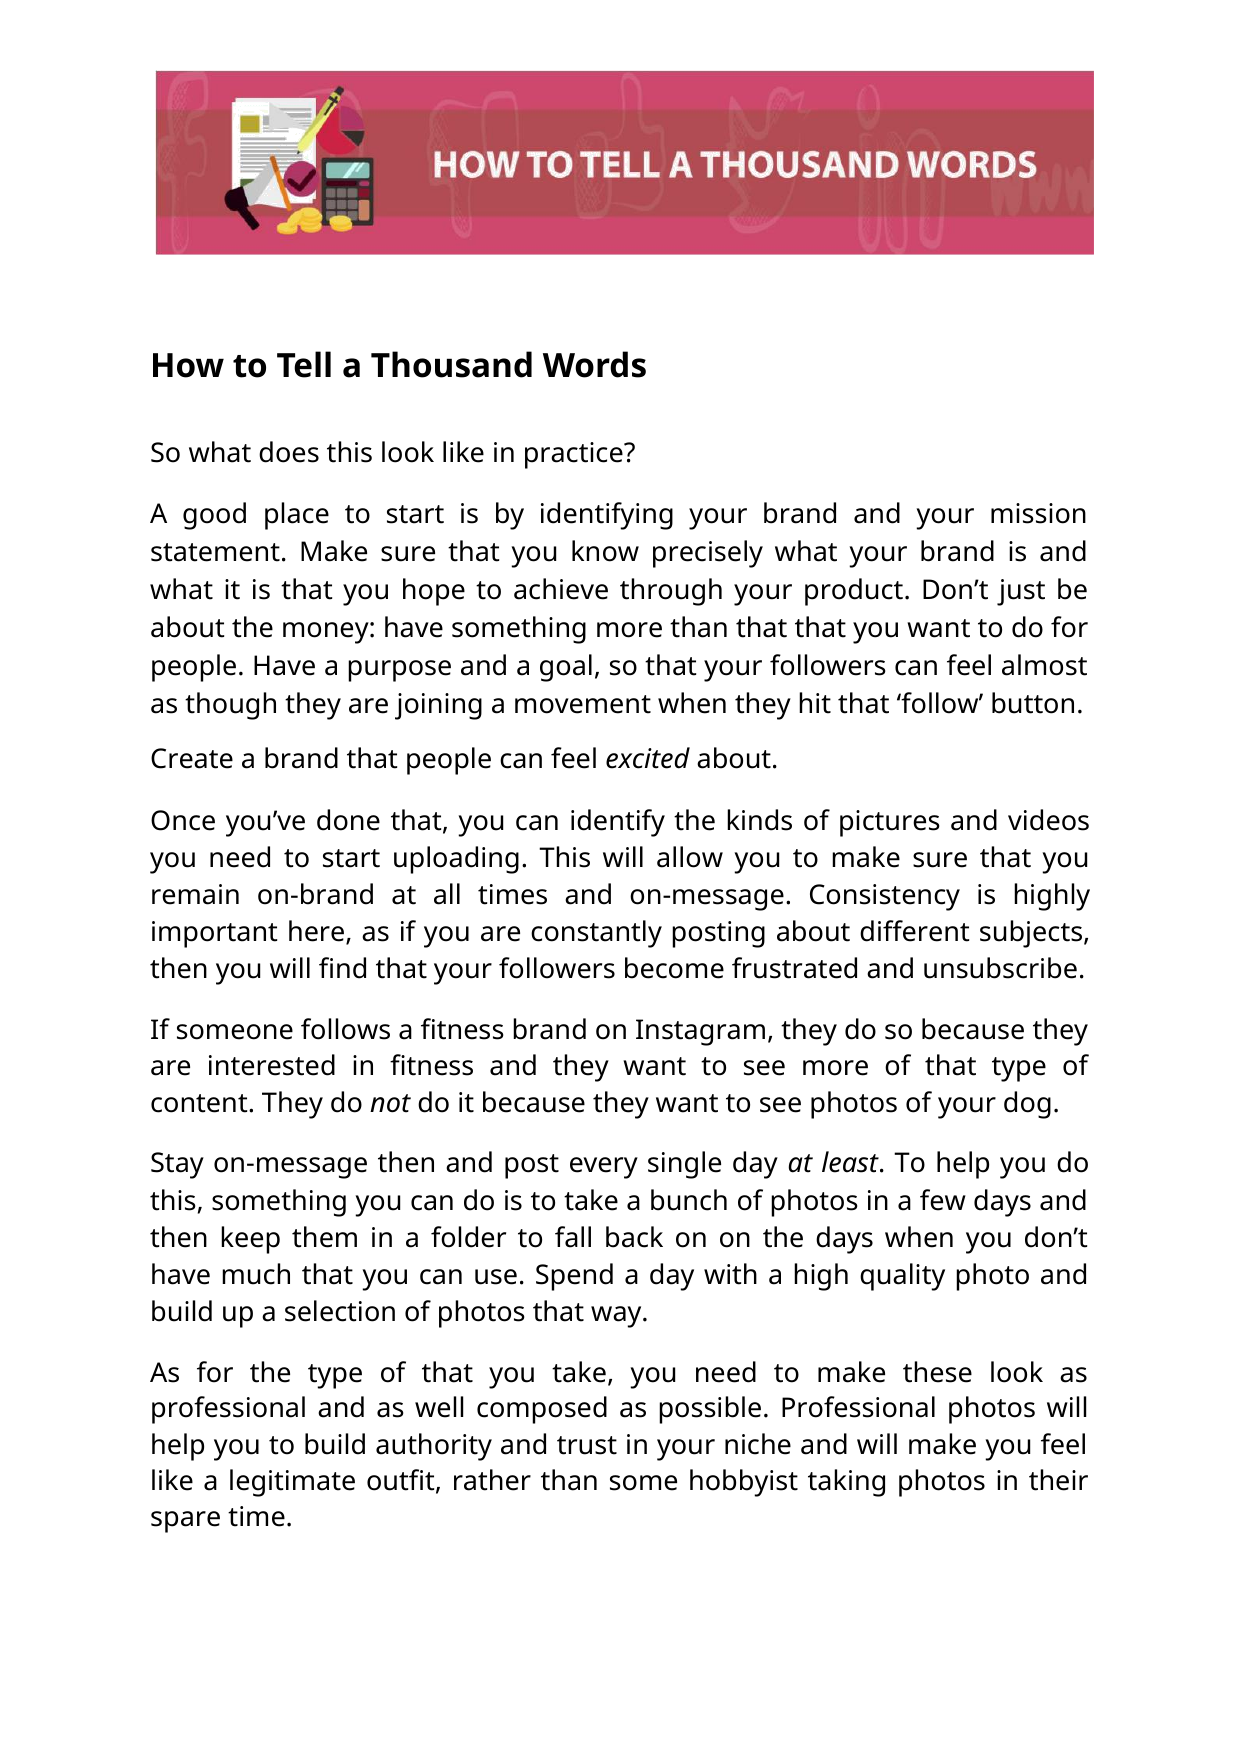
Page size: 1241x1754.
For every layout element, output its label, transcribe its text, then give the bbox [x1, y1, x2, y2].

text Stay on-message then and post every single day at least. To help you do this, something you can do is to take a bunch of photos in a few days and then keep them in a folder to fall back on on the days when you don’t have much that you can use. Spend a day with a high quality photo and build up a selection of photos that way. [150, 1144, 1089, 1329]
text If someone follows a fitness brand on Instagram, they do so because they are interested in fitness and they want to see more of that type of content. They do not do it because they want to see photos of your dog. [150, 1010, 1089, 1120]
text Once you’ve done that, you can identify the kinds of pictures and videos you need to start uploading. This will allow you to make sure that you remain on-brand at all times and on-message. Consistency is highly important here, as if you are constantly posting about different subjects, then you will find that your followers become frustrated and unsubscribe. [150, 801, 1092, 987]
subtitle How to Tell a Thousand Words [150, 342, 1092, 387]
text Create a brand that people can feel excited about. [150, 740, 1092, 777]
text As for the type of that you take, you need to make these look as professional and as well composed as possible. Professional photos will help you to build authority and trust in your niche and will make you feel like a legitimate outfit, rather than some hobbyist taking photos in their spare time. [150, 1354, 1089, 1534]
text So what does this look like in practice? [150, 433, 1092, 470]
text A good place to start is by identifying your brand and your mission statement. Make sure that you know precisely what your brand is and what it is that you hope to achieve through your product. Don’t just be about the money: have something more than that that you want to do for people. Have a purpose and a goal, so that your followers can feel almost as though they are joining a movement when they hit that ‘follow’ button. [150, 494, 1089, 721]
picture [155, 70, 1094, 255]
